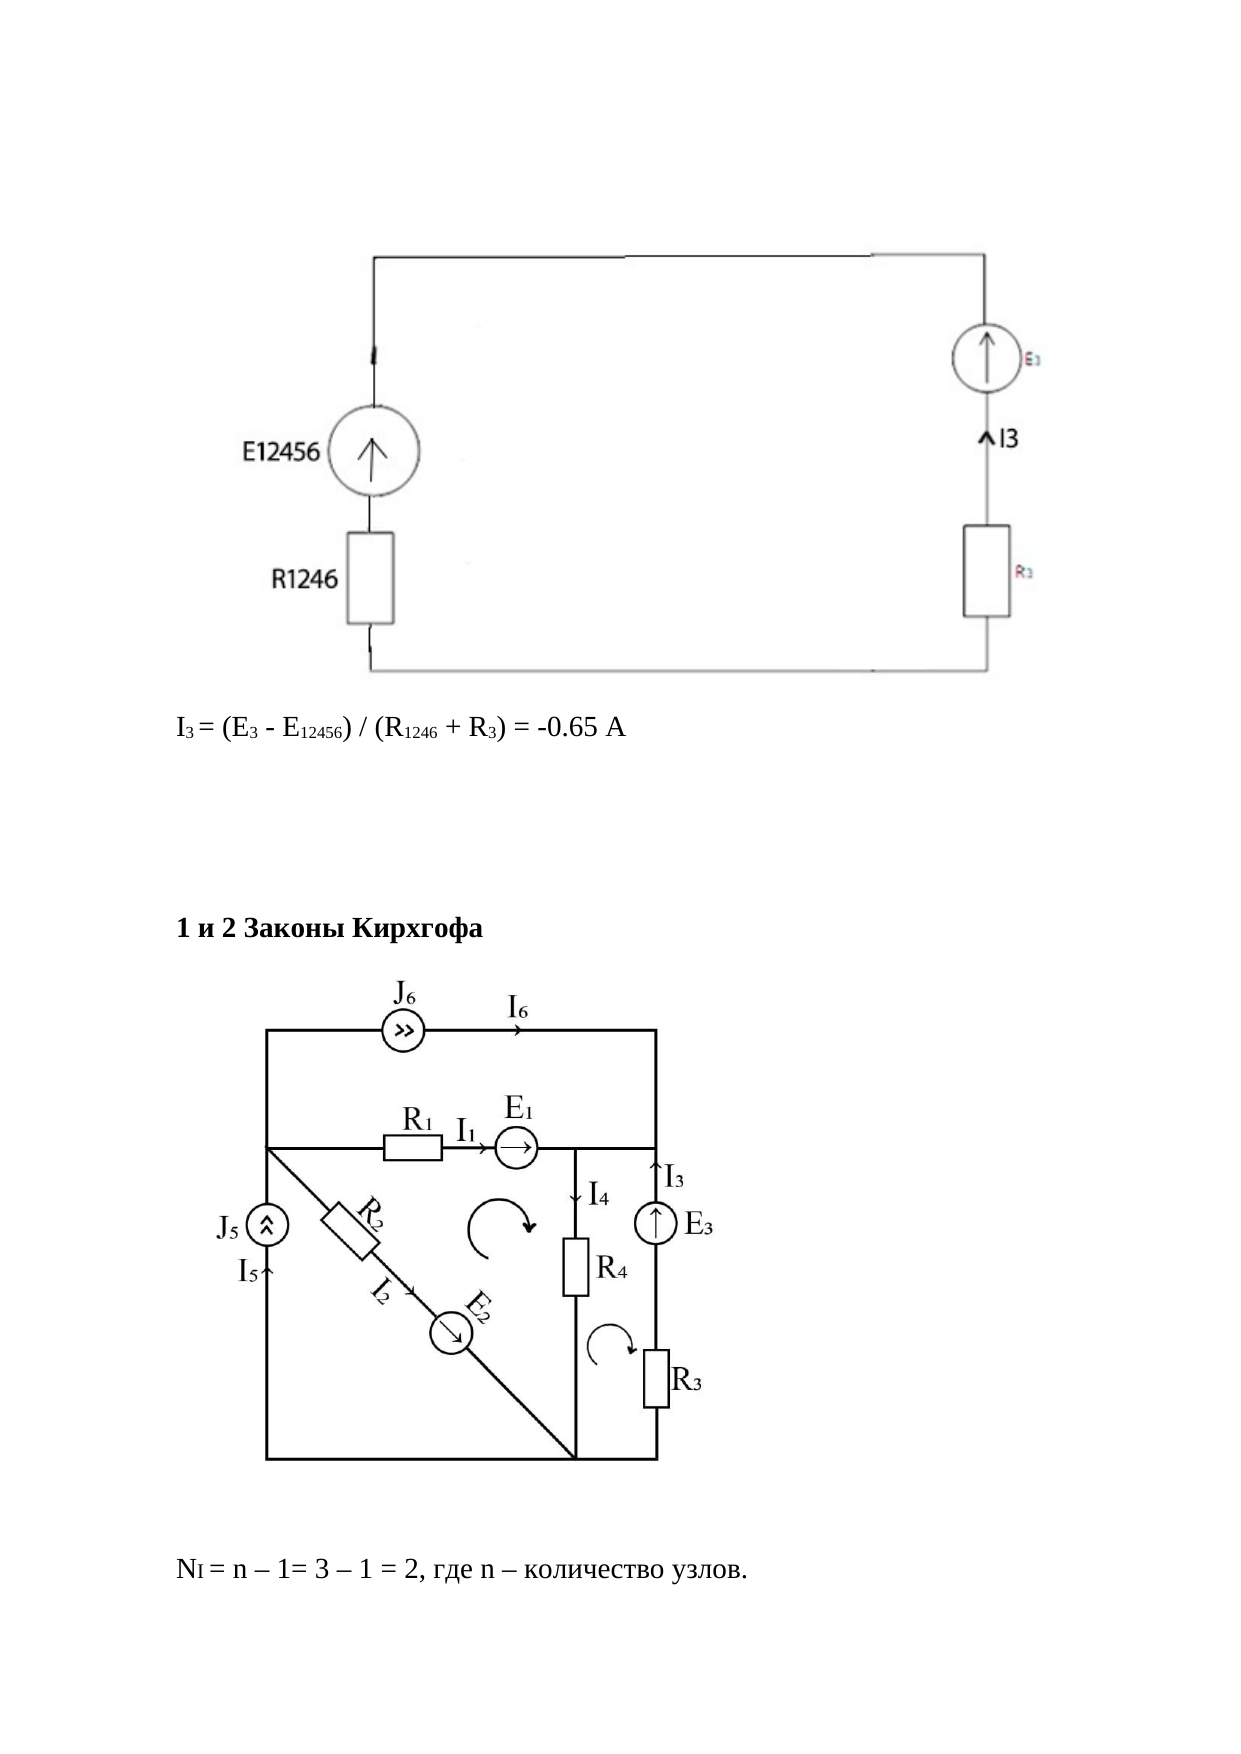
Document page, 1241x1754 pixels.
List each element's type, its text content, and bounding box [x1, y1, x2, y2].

picture [186, 118, 1160, 690]
text I3 = (E3 - E12456) / (R1246 + R3) = -0.65 А [176, 709, 1160, 743]
subtitle 1 и 2 Законы Кирхгофа [176, 910, 1167, 944]
text NI = n – 1= 3 – 1 = 2, где n – количество узлов. [176, 1551, 1160, 1584]
picture [180, 956, 743, 1530]
